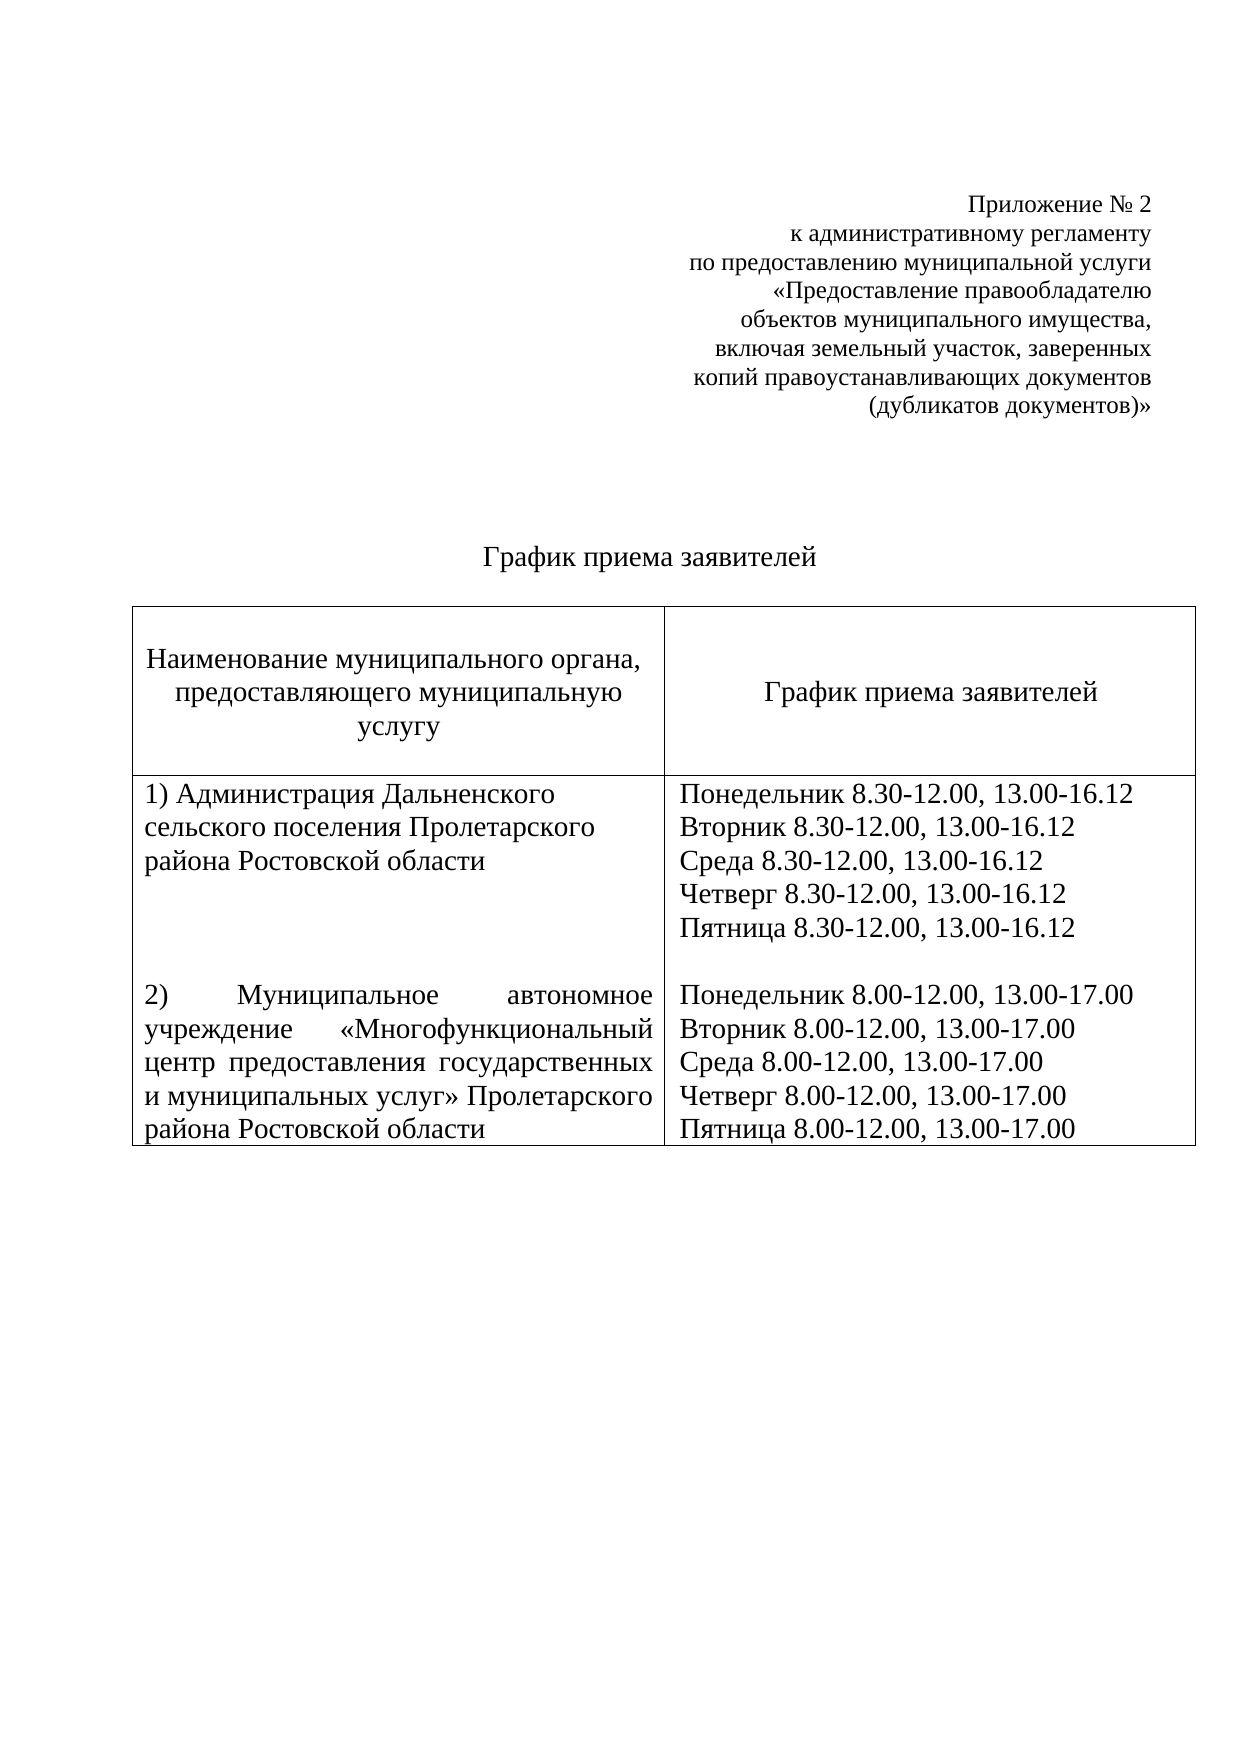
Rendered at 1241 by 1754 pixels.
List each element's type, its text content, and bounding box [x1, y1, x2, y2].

table_cell 1) Администрация Дальненского сельского поселения Пролетарского района Ростовской области 2) Муниципальное автономное учреждение «Многофункциональный центр предоставления государственных и муниципальных услуг» Пролетарского района Ростовской области [133, 776, 664, 1145]
text к административному регламенту [673, 218, 1152, 247]
table_header Наименование муниципального органа, предоставляющего муниципальную услугу [133, 607, 664, 775]
text по предоставлению муниципальной услуги «Предоставление правообладателю объектов муниципального имущества, включая земельный участок, заверенных копий правоустанавливающих документов (дубликатов документов)» [673, 247, 1152, 419]
table_header График приема заявителей [665, 607, 1195, 775]
table_cell Понедельник 8.30-12.00, 13.00-16.12 Вторник 8.30-12.00, 13.00-16.12 Среда 8.30-12.00, 13.00-16.12 Четверг 8.30-12.00, 13.00-16.12 Пятница 8.30-12.00, 13.00-16.12 Понедельник 8.00-12.00, 13.00-17.00 Вторник 8.00-12.00, 13.00-17.00 Среда 8.00-12.00, 13.00-17.00 Четверг 8.00-12.00, 13.00-17.00 Пятница 8.00-12.00, 13.00-17.00 [665, 776, 1195, 1145]
text Приложение № 2 [673, 189, 1152, 218]
text График приема заявителей [148, 539, 1152, 573]
